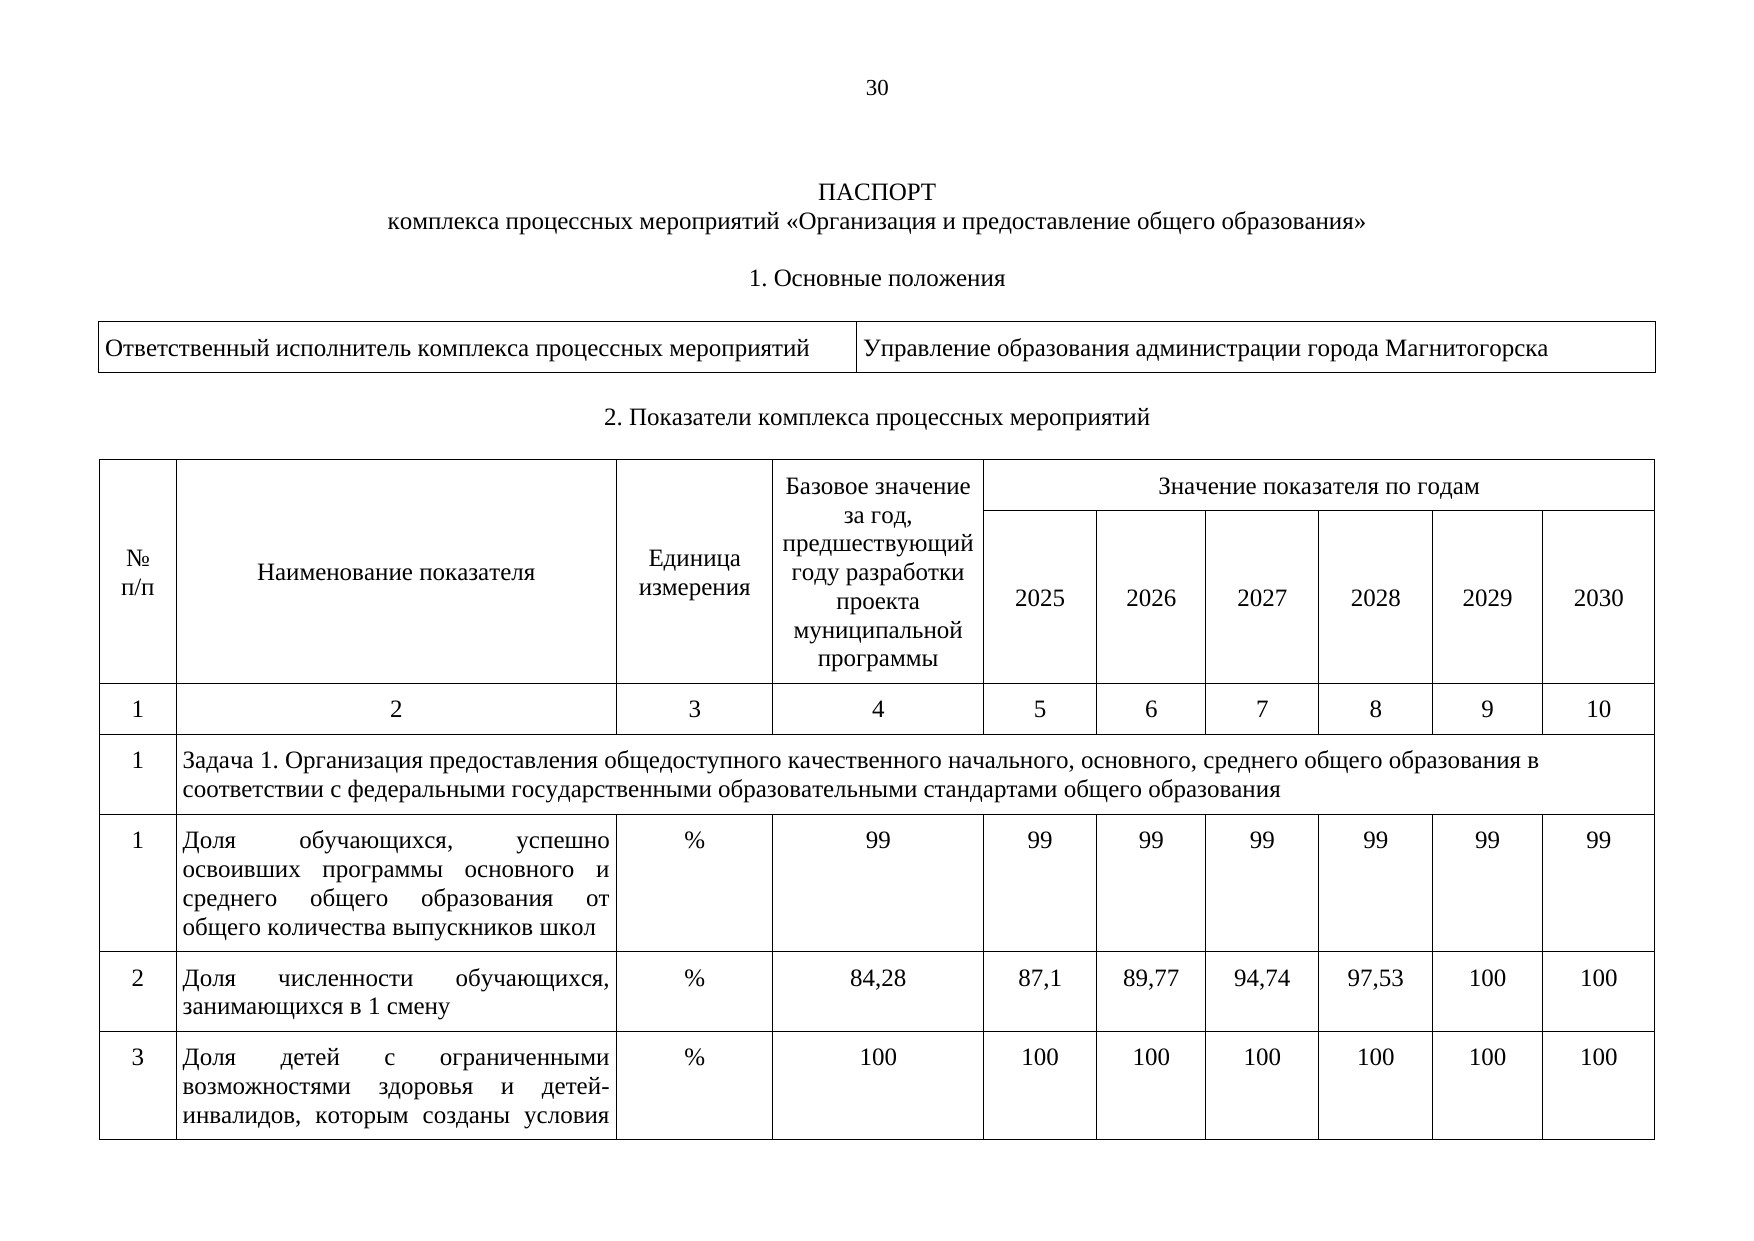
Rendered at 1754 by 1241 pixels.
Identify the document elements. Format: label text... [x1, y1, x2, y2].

table_cell 2 [100, 952, 176, 1031]
table_cell 10 [1543, 684, 1654, 734]
table_cell 8 [1319, 684, 1432, 734]
table_cell 99 [1097, 815, 1205, 951]
table_cell % [617, 815, 772, 951]
table_cell 99 [1206, 815, 1318, 951]
table_cell 2030 [1543, 511, 1654, 683]
table_header Наименование показателя [177, 460, 616, 683]
text 1. Основные положения [118, 263, 1636, 292]
table_cell 2028 [1319, 511, 1432, 683]
table_cell 100 [1543, 952, 1654, 1031]
table_header № п/п [100, 460, 176, 683]
table_cell % [617, 952, 772, 1031]
table_cell 97,53 [1319, 952, 1432, 1031]
table_cell 1 [100, 735, 176, 814]
table_cell 84,28 [773, 952, 983, 1031]
table_cell 3 [617, 684, 772, 734]
table_cell 1 [100, 815, 176, 951]
table_cell 9 [1433, 684, 1542, 734]
text комплекса процессных мероприятий «Организация и предоставление общего образования» [118, 206, 1636, 235]
table_cell 99 [1319, 815, 1432, 951]
table_cell 99 [984, 815, 1096, 951]
table_cell 2026 [1097, 511, 1205, 683]
table_header Значение показателя по годам [984, 460, 1654, 510]
table_cell 2027 [1206, 511, 1318, 683]
table_cell 100 [1433, 952, 1542, 1031]
table_cell 99 [1433, 815, 1542, 951]
table_cell Доля обучающихся, успешно освоивших программы основного и среднего общего образования от общего количества выпускников школ [177, 815, 616, 951]
table_cell 7 [1206, 684, 1318, 734]
table_cell 1 [100, 684, 176, 734]
text 2. Показатели комплекса процессных мероприятий [118, 402, 1636, 431]
table_header Управление образования администрации города Магнитогорска [857, 322, 1655, 372]
text ПАСПОРТ [118, 177, 1636, 206]
table_cell 2029 [1433, 511, 1542, 683]
table_cell 5 [984, 684, 1096, 734]
table_cell Доля численности обучающихся, занимающихся в 1 смену [177, 952, 616, 1031]
table_cell 3 [100, 1032, 176, 1139]
table_header Единица измерения [617, 460, 772, 683]
table_cell 100 [773, 1032, 983, 1139]
table_cell 2 [177, 684, 616, 734]
table_header Базовое значение за год, предшествующий году разработки проекта муниципальной программы [773, 460, 983, 683]
table_header Ответственный исполнитель комплекса процессных мероприятий [99, 322, 856, 372]
table_cell 89,77 [1097, 952, 1205, 1031]
table_cell 100 [1433, 1032, 1542, 1139]
table_cell Доля детей с ограниченными возможностями здоровья и детей-инвалидов, которым созданы условия для получения качественного общего образования [177, 1032, 616, 1139]
table_cell 4 [773, 684, 983, 734]
table_cell Задача 1. Организация предоставления общедоступного качественного начального, основного, среднего общего образования в соответствии с федеральными государственными образовательными стандартами общего образования [177, 735, 1654, 814]
table_cell 6 [1097, 684, 1205, 734]
table_cell 100 [1543, 1032, 1654, 1139]
table_cell 99 [773, 815, 983, 951]
table_cell % [617, 1032, 772, 1139]
table_cell 94,74 [1206, 952, 1318, 1031]
table_cell 2025 [984, 511, 1096, 683]
table_cell 100 [1206, 1032, 1318, 1139]
table_cell 100 [1319, 1032, 1432, 1139]
table_cell 87,1 [984, 952, 1096, 1031]
table_cell 99 [1543, 815, 1654, 951]
table_cell 100 [984, 1032, 1096, 1139]
table_cell 100 [1097, 1032, 1205, 1139]
